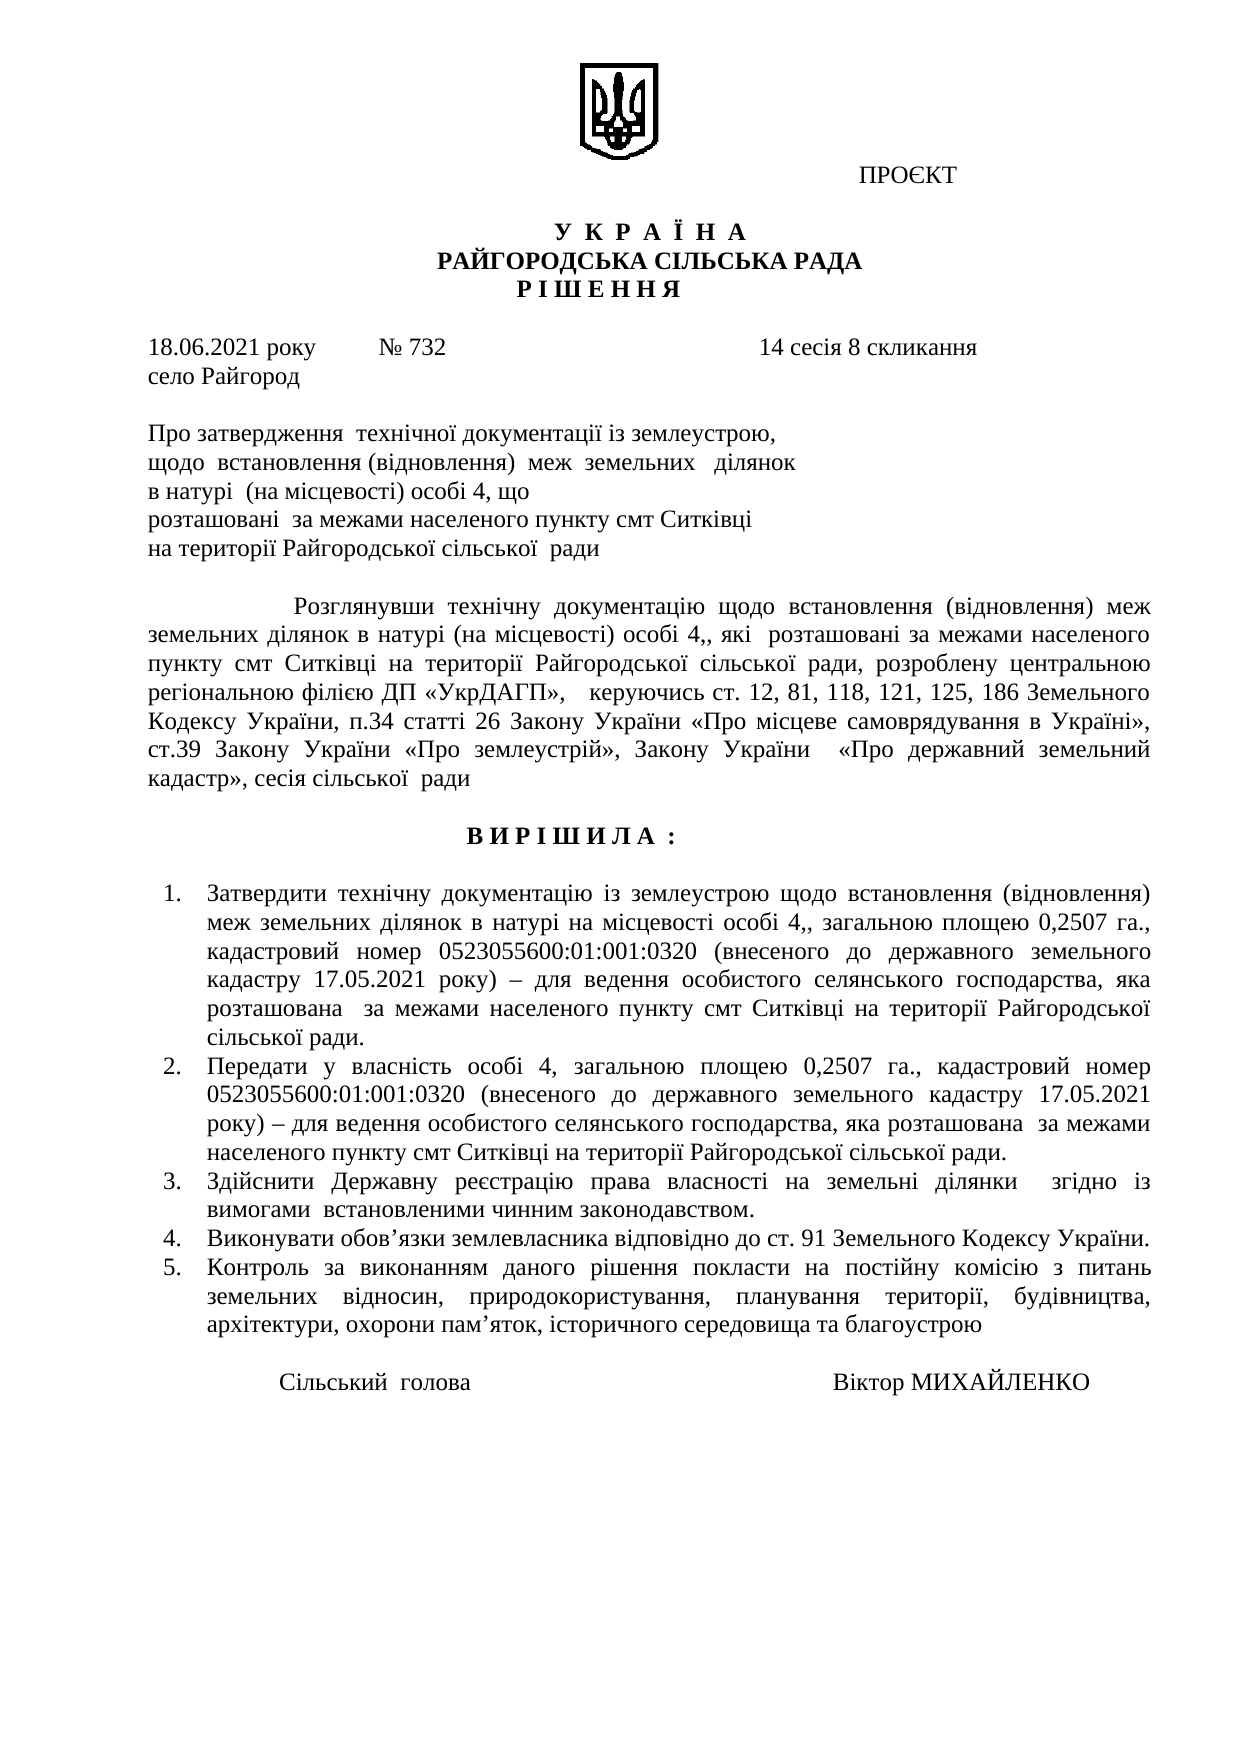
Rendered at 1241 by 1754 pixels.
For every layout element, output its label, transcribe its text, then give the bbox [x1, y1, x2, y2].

list Здійснити Державну реєстрацію права власності на земельні ділянки згідно із вимогами встановленими чинним законодавством. [163, 1166, 1152, 1223]
list Передати у власність особі 4, загальною площею 0,2507 га., кадастровий номер 0523055600:01:001:0320 (внесеного до державного земельного кадастру 17.05.2021 року) – для ведення особистого селянського господарства, яка розташована за межами населеного пункту смт Ситківці на території Райгородської сільської ради. [163, 1051, 1152, 1166]
title У К Р А Ї Н А [148, 217, 1152, 246]
text Сільський голова Віктор МИХАЙЛЕНКО [148, 1367, 1152, 1396]
text розташовані за межами населеного пункту смт Ситківці [148, 504, 1152, 533]
text Розглянувши технічну документацію щодо встановлення (відновлення) меж земельних ділянок в натурі (на місцевості) особі 4,, які розташовані за межами населеного пункту смт Ситківці на території Райгородської сільської ради, розроблену центральною регіональною філією ДП «УкрДАГП», керуючись ст. 12, 81, 118, 121, 125, 186 Земельного Кодексу України, п.34 статті 26 Закону України «Про місцеве самоврядування в Україні», ст.39 Закону України «Про землеустрій», Закону України «Про державний земельний кадастр», сесія сільської ради [148, 591, 1152, 792]
picture [578, 61, 659, 161]
subtitle Р І Ш Е Н Н Я [443, 274, 1152, 303]
text в натурі (на місцевості) особі 4, що [148, 476, 1152, 504]
text на території Райгородської сільської ради [148, 533, 1152, 562]
text ПРОЄКТ [185, 88, 1152, 189]
list Виконувати обов’язки землевласника відповідно до ст. 91 Земельного Кодексу України. [163, 1223, 1152, 1252]
text В И Р І Ш И Л А : [148, 821, 1152, 849]
text село Райгород [148, 361, 1152, 389]
text щодо встановлення (відновлення) меж земельних ділянок [148, 447, 1152, 476]
list Затвердити технічну документацію із землеустрою щодо встановлення (відновлення) меж земельних ділянок в натурі на місцевості особі 4,, загальною площею 0,2507 га., кадастровий номер 0523055600:01:001:0320 (внесеного до державного земельного кадастру 17.05.2021 року) – для ведення особистого селянського господарства, яка розташована за межами населеного пункту смт Ситківці на території Райгородської сільської ради. [163, 878, 1152, 1051]
list Контроль за виконанням даного рішення покласти на постійну комісію з питань земельних відносин, природокористування, планування території, будівництва, архітектури, охорони пам’яток, історичного середовища та благоустрою [163, 1252, 1152, 1338]
text 18.06.2021 року № 732 14 cесія 8 скликання [148, 332, 1152, 361]
subtitle РАЙГОРОДСЬКА СІЛЬСЬКА РАДА [148, 246, 1152, 274]
text Про затвердження технічної документації із землеустрою, [148, 418, 1152, 447]
